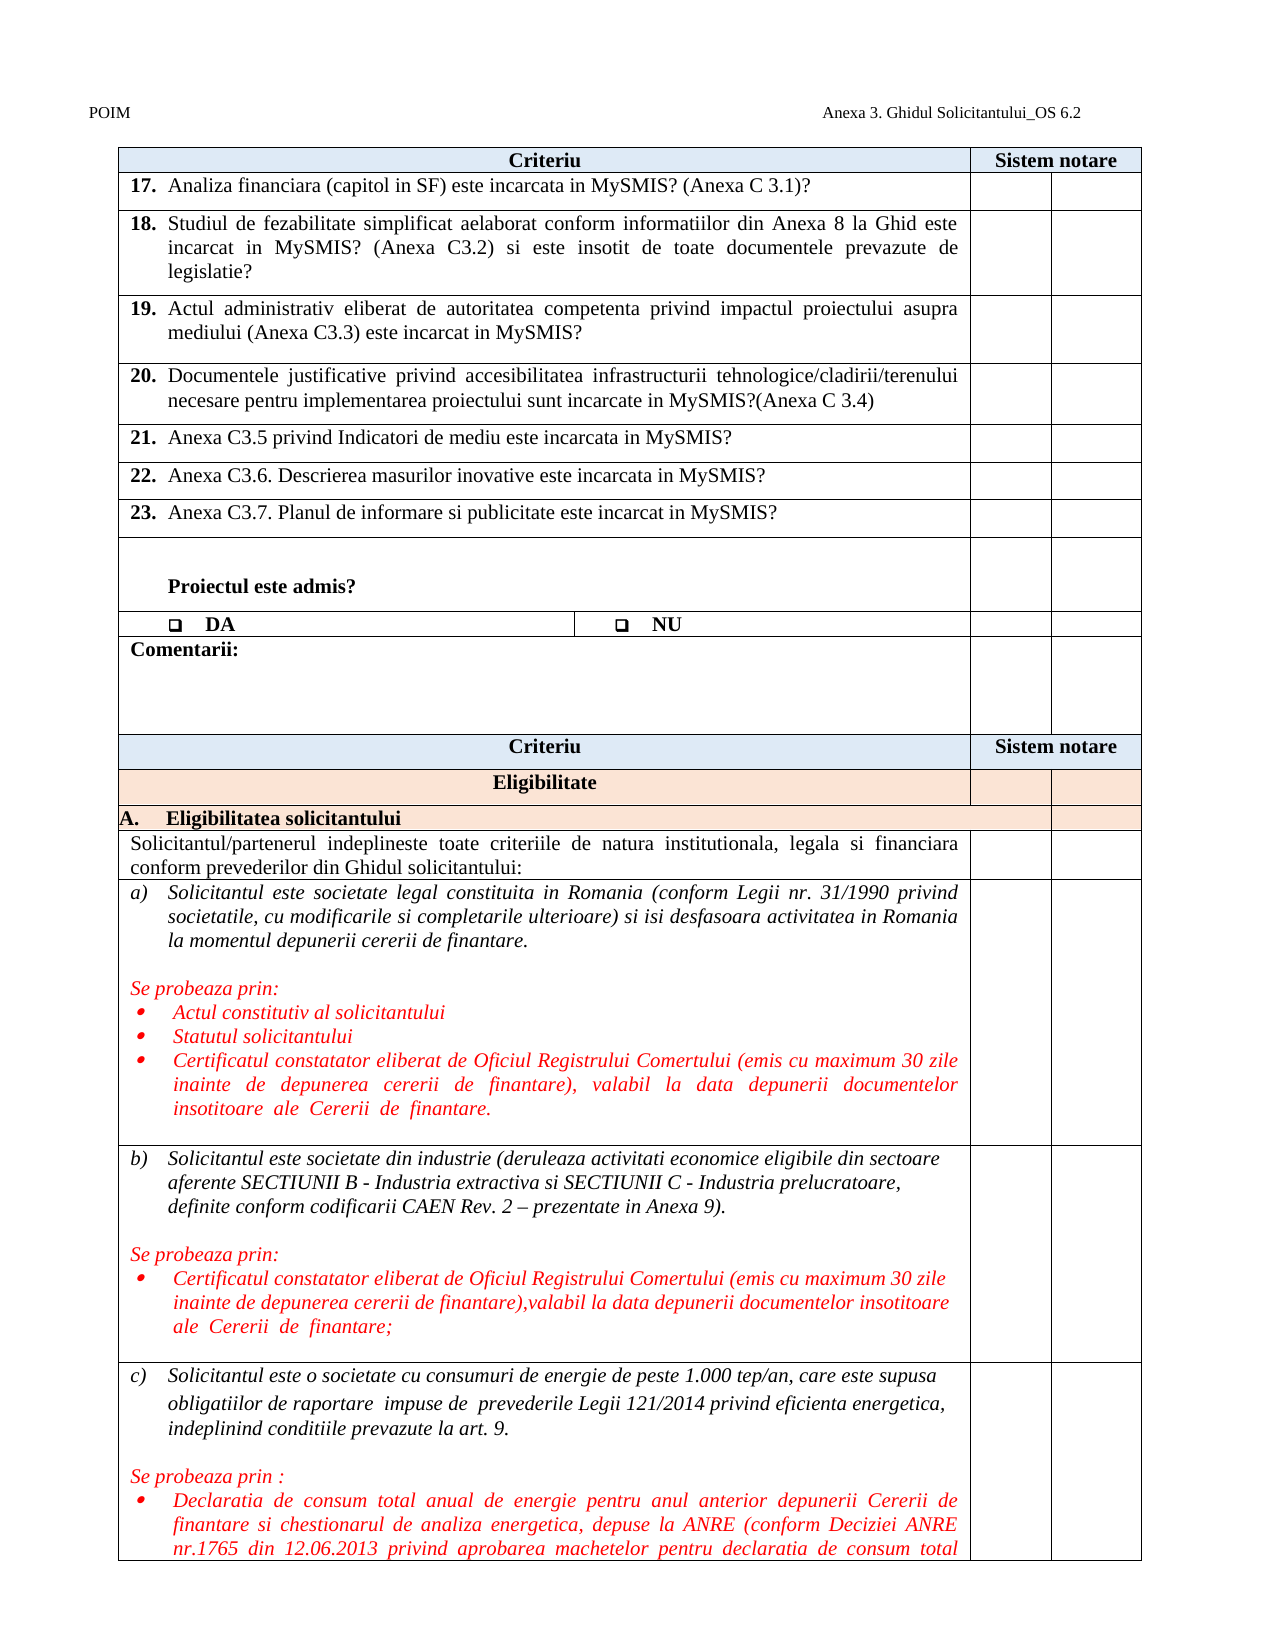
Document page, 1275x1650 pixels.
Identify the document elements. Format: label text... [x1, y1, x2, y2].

table_cell Analiza financiara (capitol in SF) este incarcata in MySMIS? (Anexa C 3.1)? [119, 173, 970, 209]
table_cell [1052, 770, 1141, 804]
table_cell [971, 612, 1051, 636]
table_cell [1052, 637, 1141, 733]
table_cell Sistem notare [971, 735, 1141, 769]
table_cell [971, 500, 1051, 537]
table_cell [971, 296, 1051, 362]
table_cell [1052, 880, 1141, 1144]
table_cell [971, 425, 1051, 462]
table_cell [971, 770, 1051, 804]
table_cell NU [575, 612, 970, 636]
table_cell Solicitantul este societate din industrie (deruleaza activitati economice eligibile din sectoare aferente SECTIUNII B - Industria extractiva si SECTIUNII C - Industria prelucratoare, definite conform codificarii CAEN Rev. 2 – prezentate in Anexa 9). Se probeaza prin: Certificatul constatator eliberat de Oficiul Registrului Comertului (emis cu maximum 30 zile inainte de depunerea cererii de finantare),valabil la data depunerii documentelor insotitoare ale Cererii de finantare; [119, 1146, 970, 1362]
table_cell [1052, 425, 1141, 462]
table_header Sistem notare [971, 148, 1141, 172]
table_cell [971, 364, 1051, 424]
table_cell Solicitantul este societate legal constituita in Romania (conform Legii nr. 31/1990 privind societatile, cu modificarile si completarile ulterioare) si isi desfasoara activitatea in Romania la momentul depunerii cererii de finantare. Se probeaza prin: Actul constitutiv al solicitantului Statutul solicitantului Certificatul constatator eliberat de Oficiul Registrului Comertului (emis cu maximum 30 zile inainte de depunerea cererii de finantare), valabil la data depunerii documentelor insotitoare ale Cererii de finantare. [119, 880, 970, 1144]
table_cell Anexa C3.6. Descrierea masurilor inovative este incarcata in MySMIS? [119, 463, 970, 499]
table_cell [971, 538, 1051, 611]
table_cell [1052, 1146, 1141, 1362]
table_cell [971, 831, 1051, 879]
table_cell [1052, 500, 1141, 537]
table_cell [971, 211, 1051, 295]
table_cell [971, 637, 1051, 733]
table_cell Comentarii: [119, 637, 970, 733]
table_cell [1052, 463, 1141, 499]
table_cell [971, 1146, 1051, 1362]
table_cell Eligibilitatea solicitantului [119, 806, 1051, 829]
table_cell [1052, 211, 1141, 295]
table_cell Actul administrativ eliberat de autoritatea competenta privind impactul proiectului asupra mediului (Anexa C3.3) este incarcat in MySMIS? [119, 296, 970, 362]
table_cell Studiul de fezabilitate simplificat aelaborat conform informatiilor din Anexa 8 la Ghid este incarcat in MySMIS? (Anexa C3.2) si este insotit de toate documentele prevazute de legislatie? [119, 211, 970, 295]
table_cell [1052, 296, 1141, 362]
table_cell Proiectul este admis? [119, 538, 970, 611]
table_cell [971, 173, 1051, 209]
table_cell [1052, 364, 1141, 424]
table_header Criteriu [119, 148, 970, 172]
table_cell DA [119, 612, 574, 636]
table_cell [1052, 612, 1141, 636]
table_cell [1052, 173, 1141, 209]
table_cell Anexa C3.7. Planul de informare si publicitate este incarcat in MySMIS? [119, 500, 970, 537]
table_cell [971, 463, 1051, 499]
table_cell [1052, 831, 1141, 879]
table_cell [1052, 538, 1141, 611]
table_cell [1052, 1363, 1141, 1560]
table_cell Eligibilitate [119, 770, 970, 804]
table_cell Criteriu [119, 735, 970, 769]
table_cell [971, 880, 1051, 1144]
table_cell [971, 1363, 1051, 1560]
table_cell Anexa C3.5 privind Indicatori de mediu este incarcata in MySMIS? [119, 425, 970, 462]
table_cell Solicitantul/partenerul indeplineste toate criteriile de natura institutionala, legala si financiara conform prevederilor din Ghidul solicitantului: [119, 831, 970, 879]
table_cell [1052, 806, 1141, 829]
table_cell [119, 1363, 970, 1560]
table_cell Documentele justificative privind accesibilitatea infrastructurii tehnologice/cladirii/terenului necesare pentru implementarea proiectului sunt incarcate in MySMIS?(Anexa C 3.4) [119, 364, 970, 424]
